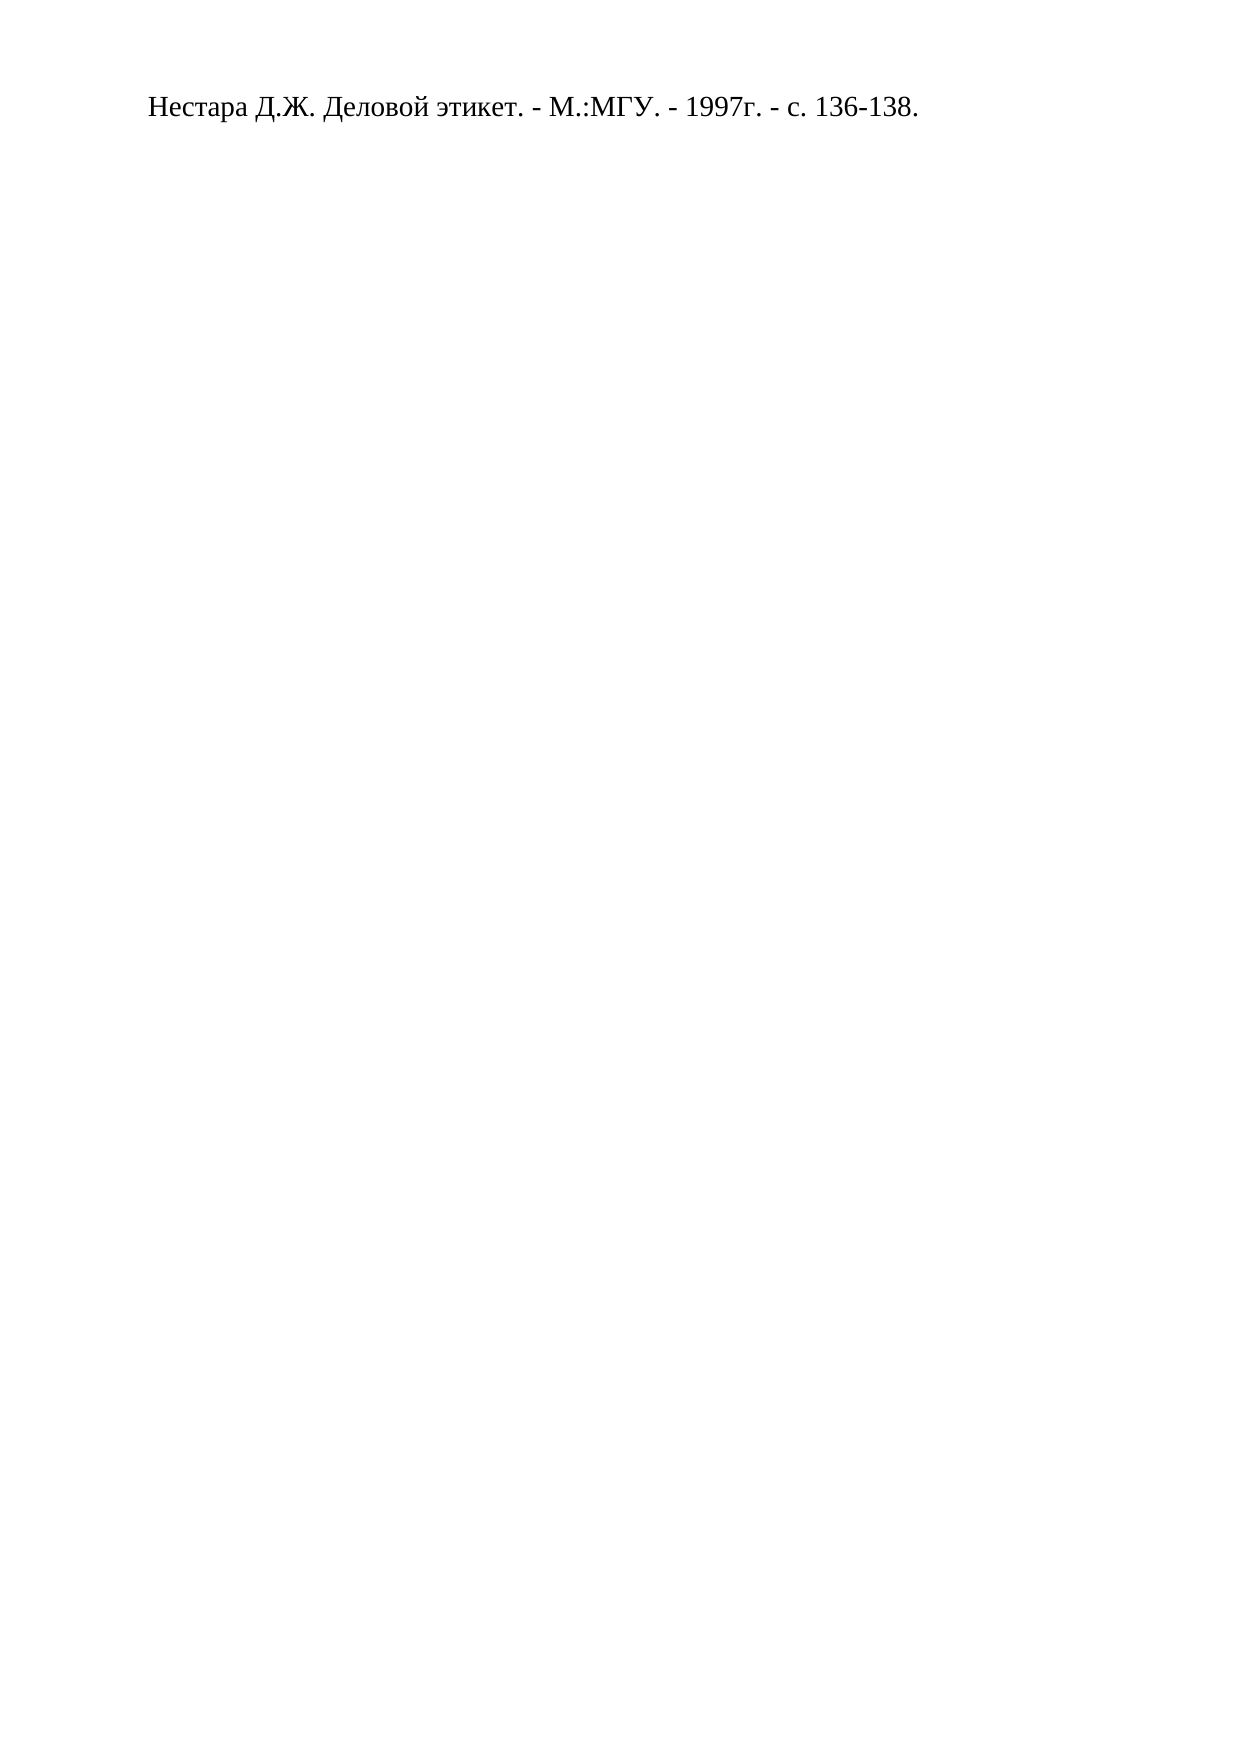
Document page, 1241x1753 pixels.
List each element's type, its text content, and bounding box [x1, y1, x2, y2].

text Нестара Д.Ж. Деловой этикет. - М.:МГУ. - 1997г. - с. 136-138. [148, 89, 1152, 122]
